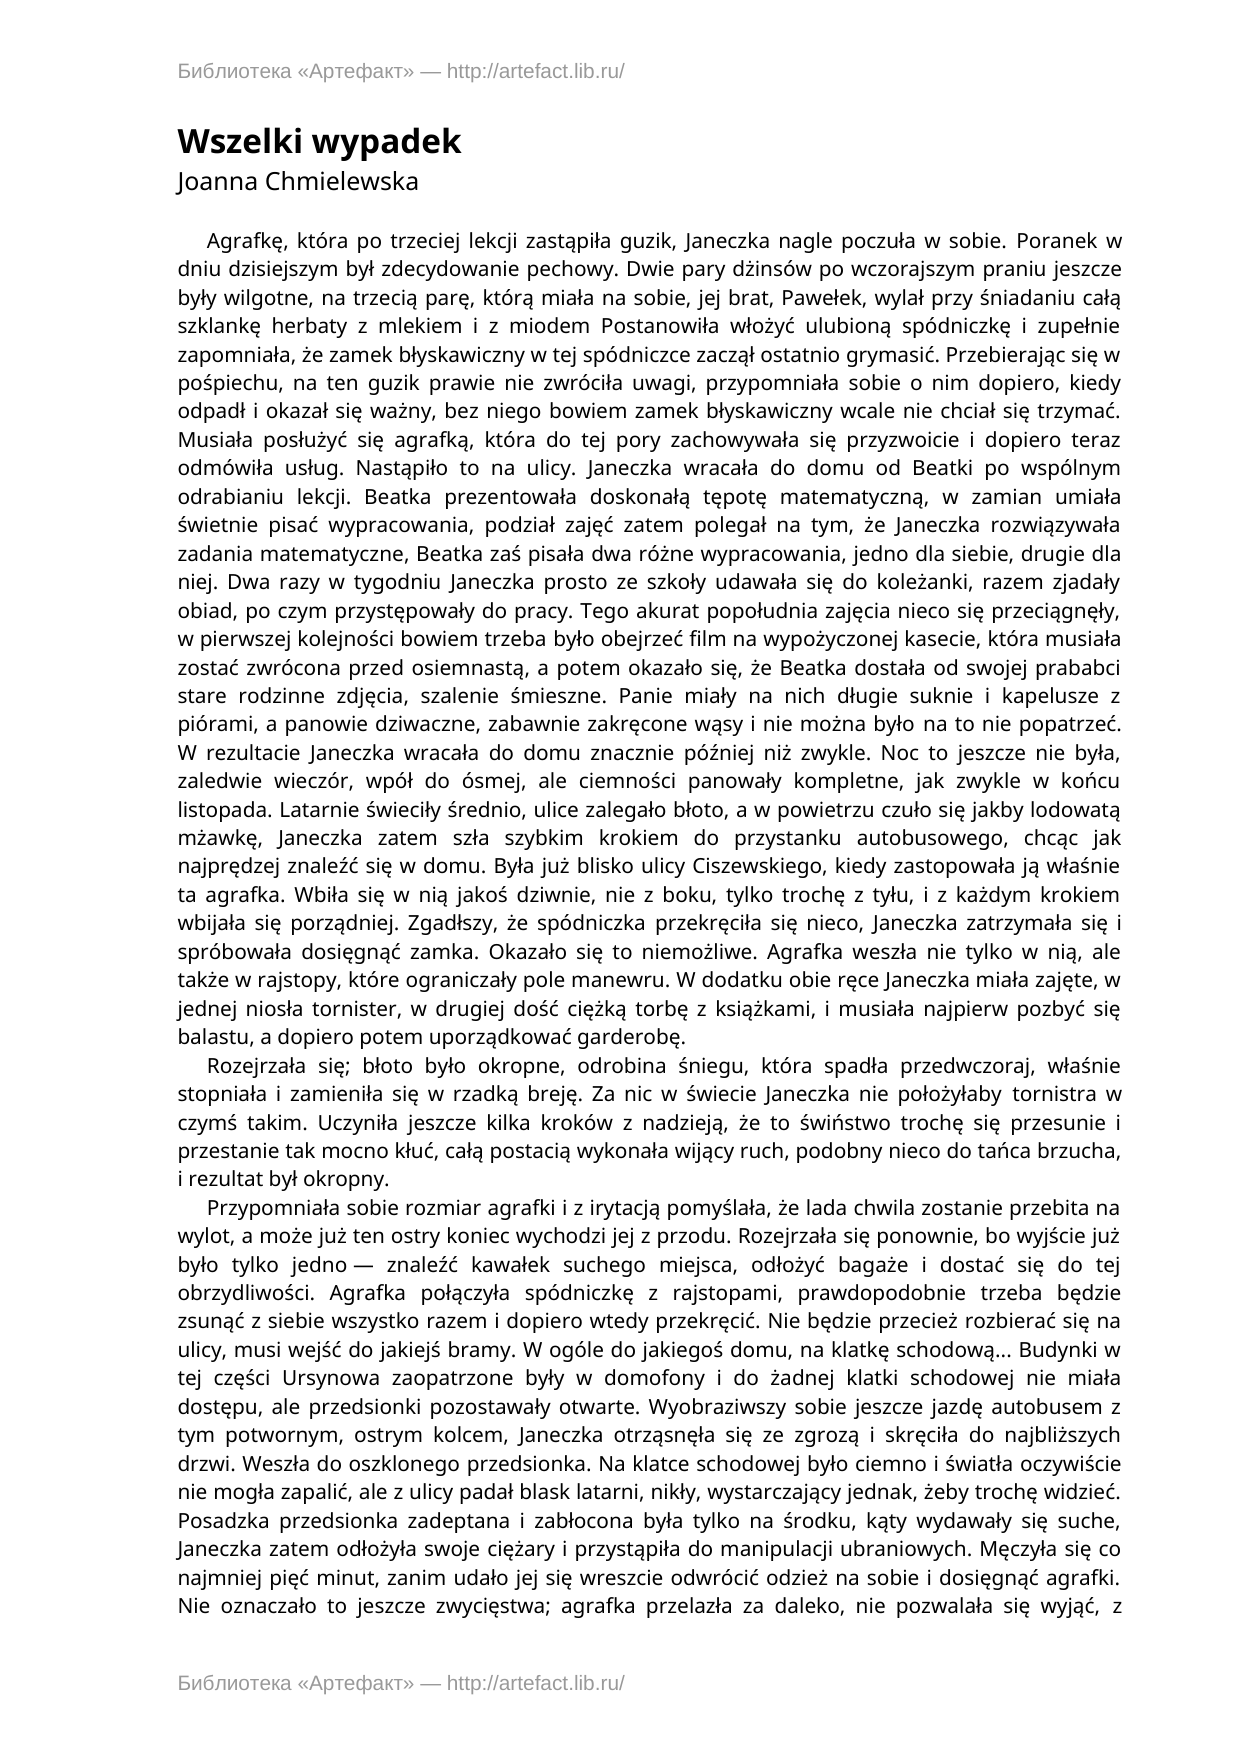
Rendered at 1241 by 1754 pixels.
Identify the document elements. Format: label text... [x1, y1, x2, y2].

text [177, 1193, 1122, 1619]
title Joanna Chmielewska [177, 163, 1122, 198]
text Agrafkę, która po trzeciej lekcji zastąpiła guzik, Janeczka nagle poczuła w sobie. Poranek w dniu dzisiejszym był zdecydowanie pechowy. Dwie pary dżinsów po wczorajszym praniu jeszcze były wilgotne, na trzecią parę, którą miała na sobie, jej brat, Pawełek, wylał przy śniadaniu całą szklankę herbaty z mlekiem i z miodem Postanowiła włożyć ulubioną spódniczkę i zupełnie zapomniała, że zamek błyskawiczny w tej spódniczce zaczął ostatnio grymasić. Przebierając się w pośpiechu, na ten guzik prawie nie zwróciła uwagi, przypomniała sobie o nim dopiero, kiedy odpadł i okazał się ważny, bez niego bowiem zamek błyskawiczny wcale nie chciał się trzymać. Musiała posłużyć się agrafką, która do tej pory zachowywała się przyzwoicie i dopiero teraz odmówiła usług. Nastąpiło to na ulicy. Janeczka wracała do domu od Beatki po wspólnym odrabianiu lekcji. Beatka prezentowała doskonałą tępotę matematyczną, w zamian umiała świetnie pisać wypracowania, podział zajęć zatem polegał na tym, że Janeczka rozwiązywała zadania matematyczne, Beatka zaś pisała dwa różne wypracowania, jedno dla siebie, drugie dla niej. Dwa razy w tygodniu Janeczka prosto ze szkoły udawała się do koleżanki, razem zjadały obiad, po czym przystępowały do pracy. Tego akurat popołudnia zajęcia nieco się przeciągnęły, w pierwszej kolejności bowiem trzeba było obejrzeć film na wypożyczonej kasecie, która musiała zostać zwrócona przed osiemnastą, a potem okazało się, że Beatka dostała od swojej prababci stare rodzinne zdjęcia, szalenie śmieszne. Panie miały na nich długie suknie i kapelusze z piórami, a panowie dziwaczne, zabawnie zakręcone wąsy i nie można było na to nie popatrzeć. W rezultacie Janeczka wracała do domu znacznie później niż zwykle. Noc to jeszcze nie była, zaledwie wieczór, wpół do ósmej, ale ciemności panowały kompletne, jak zwykle w końcu listopada. Latarnie świeciły średnio, ulice zalegało błoto, a w powietrzu czuło się jakby lodowatą mżawkę, Janeczka zatem szła szybkim krokiem do przystanku autobusowego, chcąc jak najprędzej znaleźć się w domu. Była już blisko ulicy Ciszewskiego, kiedy zastopowała ją właśnie ta agrafka. Wbiła się w nią jakoś dziwnie, nie z boku, tylko trochę z tyłu, i z każdym krokiem wbijała się porządniej. Zgadłszy, że spódniczka przekręciła się nieco, Janeczka zatrzymała się i spróbowała dosięgnąć zamka. Okazało się to niemożliwe. Agrafka weszła nie tylko w nią, ale także w rajstopy, które ograniczały pole manewru. W dodatku obie ręce Janeczka miała zajęte, w jednej niosła tornister, w drugiej dość ciężką torbę z książkami, i musiała najpierw pozbyć się balastu, a dopiero potem uporządkować garderobę. [177, 226, 1122, 1051]
title Wszelki wypadek [177, 118, 1122, 163]
text Rozejrzała się; błoto było okropne, odrobina śniegu, która spadła przedwczoraj, właśnie stopniała i zamieniła się w rzadką breję. Za nic w świecie Janeczka nie położyłaby tornistra w czymś takim. Uczyniła jeszcze kilka kroków z nadzieją, że to świństwo trochę się przesunie i przestanie tak mocno kłuć, całą postacią wykonała wijący ruch, podobny nieco do tańca brzucha, i rezultat był okropny. [177, 1051, 1122, 1193]
